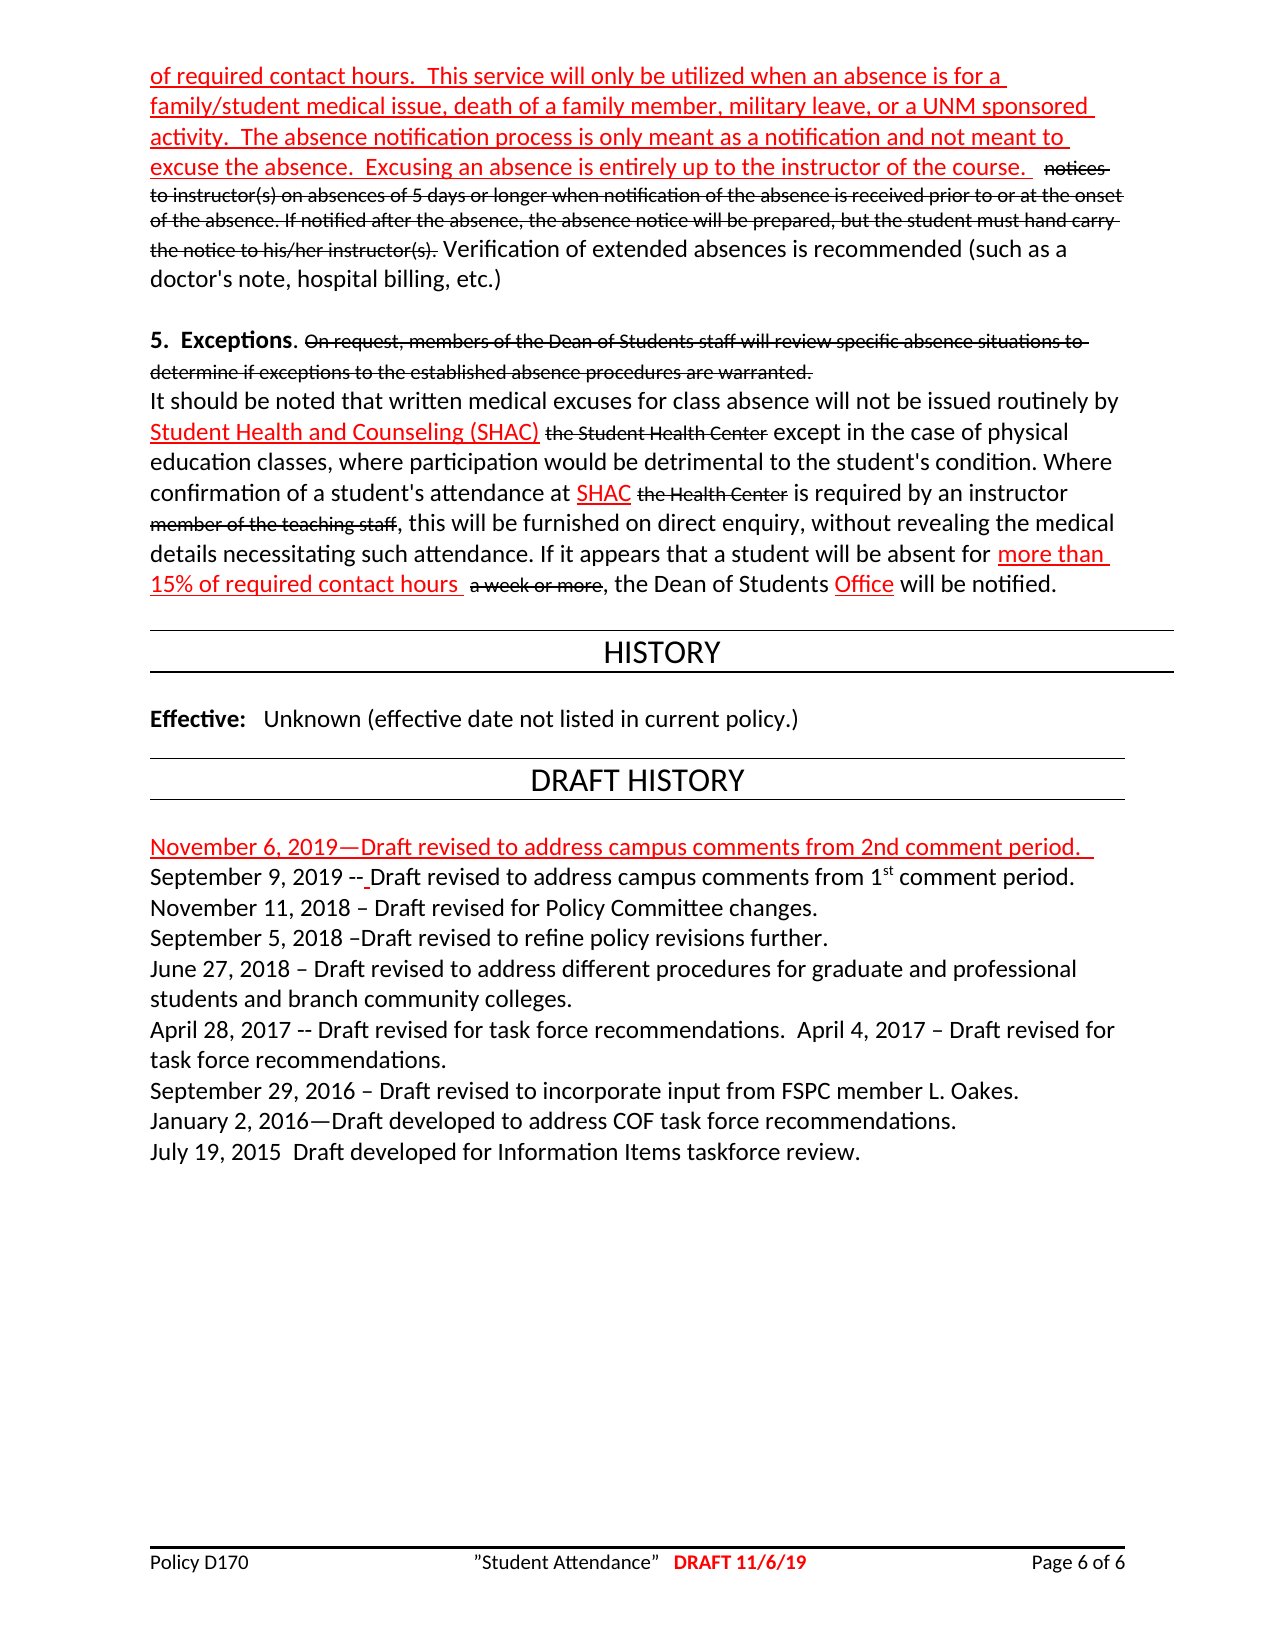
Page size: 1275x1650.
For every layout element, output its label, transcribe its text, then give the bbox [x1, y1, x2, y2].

text Effective: Unknown (effective date not listed in current policy.) [150, 703, 1125, 733]
text September 9, 2019 -- Draft revised to address campus comments from 1st comment period. [150, 861, 1125, 892]
text It should be noted that written medical excuses for class absence will not be issued routinely by Student Health and Counseling (SHAC) the Student Health Center except in the case of physical education classes, where participation would be detrimental to the student's condition. Where confirmation of a student's attendance at SHAC the Health Center is required by an instructor member of the teaching staff, this will be furnished on direct enquiry, without revealing the medical details necessitating such attendance. If it appears that a student will be absent for more than 15% of required contact hours a week or more, the Dean of Students Office will be notified. [150, 386, 1125, 599]
text July 19, 2015 Draft developed for Information Items taskforce review. [150, 1136, 1125, 1167]
text September 29, 2016 – Draft revised to incorporate input from FSPC member L. Oakes. [150, 1075, 1125, 1106]
table_header HISTORY [150, 631, 1174, 671]
text November 11, 2018 – Draft revised for Policy Committee changes. [150, 892, 1125, 922]
text September 5, 2018 –Draft revised to refine policy revisions further. [150, 922, 1125, 953]
text April 28, 2017 -- Draft revised for task force recommendations. April 4, 2017 – Draft revised for task force recommendations. [150, 1014, 1125, 1075]
table_header DRAFT HISTORY [150, 759, 1125, 799]
text November 6, 2019—Draft revised to address campus comments from 2nd comment period. [150, 831, 1125, 861]
text January 2, 2016—Draft developed to address COF task force recommendations. [150, 1106, 1125, 1136]
text 5. Exceptions. On request, members of the Dean of Students staff will review specific absence situations to determine if exceptions to the established absence procedures are warranted. [150, 324, 1125, 386]
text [150, 60, 1125, 294]
text June 27, 2018 – Draft revised to address different procedures for graduate and professional students and branch community colleges. [150, 953, 1125, 1014]
